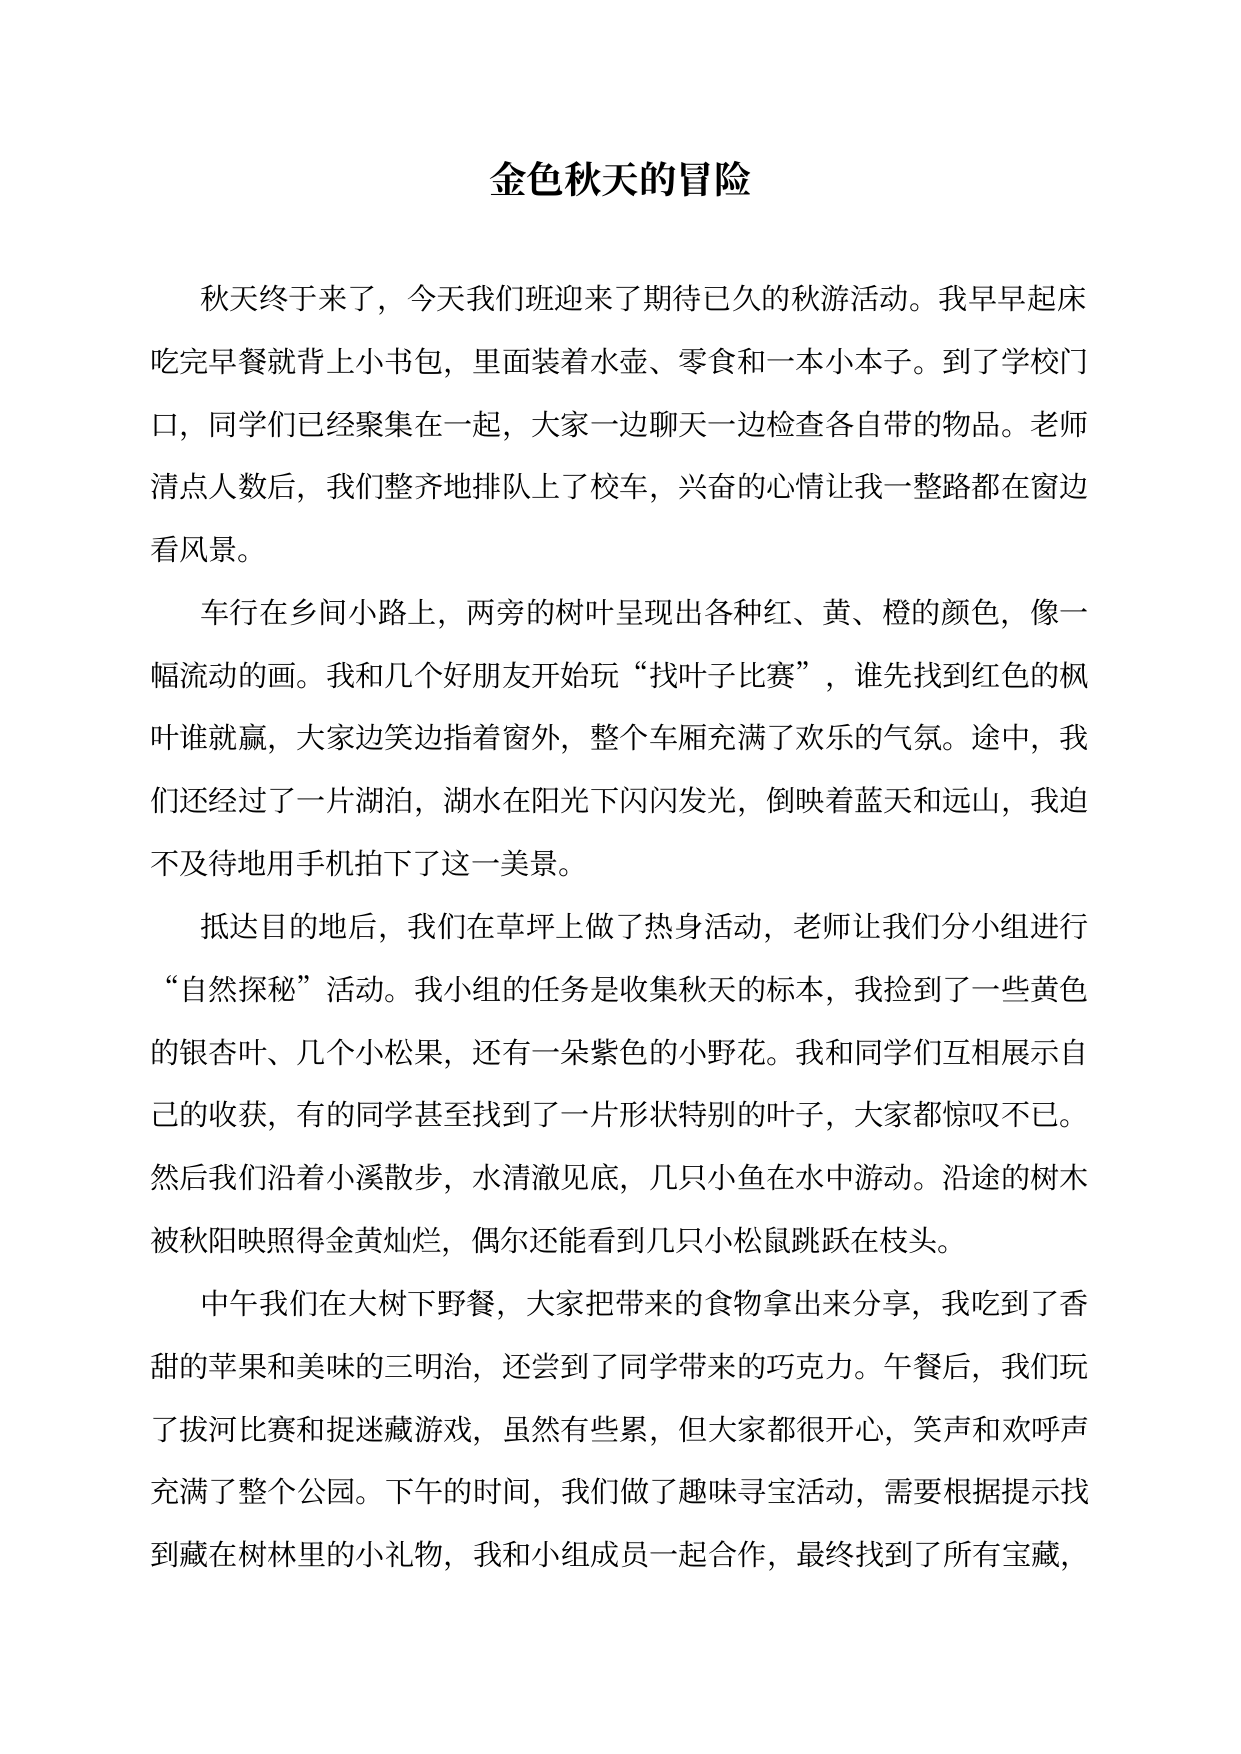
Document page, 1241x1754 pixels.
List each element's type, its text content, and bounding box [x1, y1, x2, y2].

text 抵达目的地后，我们在草坪上做了热身活动，老师让我们分小组进行“自然探秘”活动。我小组的任务是收集秋天的标本，我捡到了一些黄色的银杏叶、几个小松果，还有一朵紫色的小野花。我和同学们互相展示自己的收获，有的同学甚至找到了一片形状特别的叶子，大家都惊叹不已。然后我们沿着小溪散步，水清澈见底，几只小鱼在水中游动。沿途的树木被秋阳映照得金黄灿烂，偶尔还能看到几只小松鼠跳跃在枝头。 [150, 904, 1090, 1260]
text 秋天终于来了，今天我们班迎来了期待已久的秋游活动。我早早起床，吃完早餐就背上小书包，里面装着水壶、零食和一本小本子。到了学校门口，同学们已经聚集在一起，大家一边聊天一边检查各自带的物品。老师清点人数后，我们整齐地排队上了校车，兴奋的心情让我一整路都在窗边看风景。 [150, 276, 1090, 569]
text 车行在乡间小路上，两旁的树叶呈现出各种红、黄、橙的颜色，像一幅流动的画。我和几个好朋友开始玩“找叶子比赛”，谁先找到红色的枫叶谁就赢，大家边笑边指着窗外，整个车厢充满了欢乐的气氛。途中，我们还经过了一片湖泊，湖水在阳光下闪闪发光，倒映着蓝天和远山，我迫不及待地用手机拍下了这一美景。 [150, 590, 1090, 883]
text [150, 1281, 1090, 1574]
subtitle 金色秋天的冒险 [150, 150, 1090, 204]
